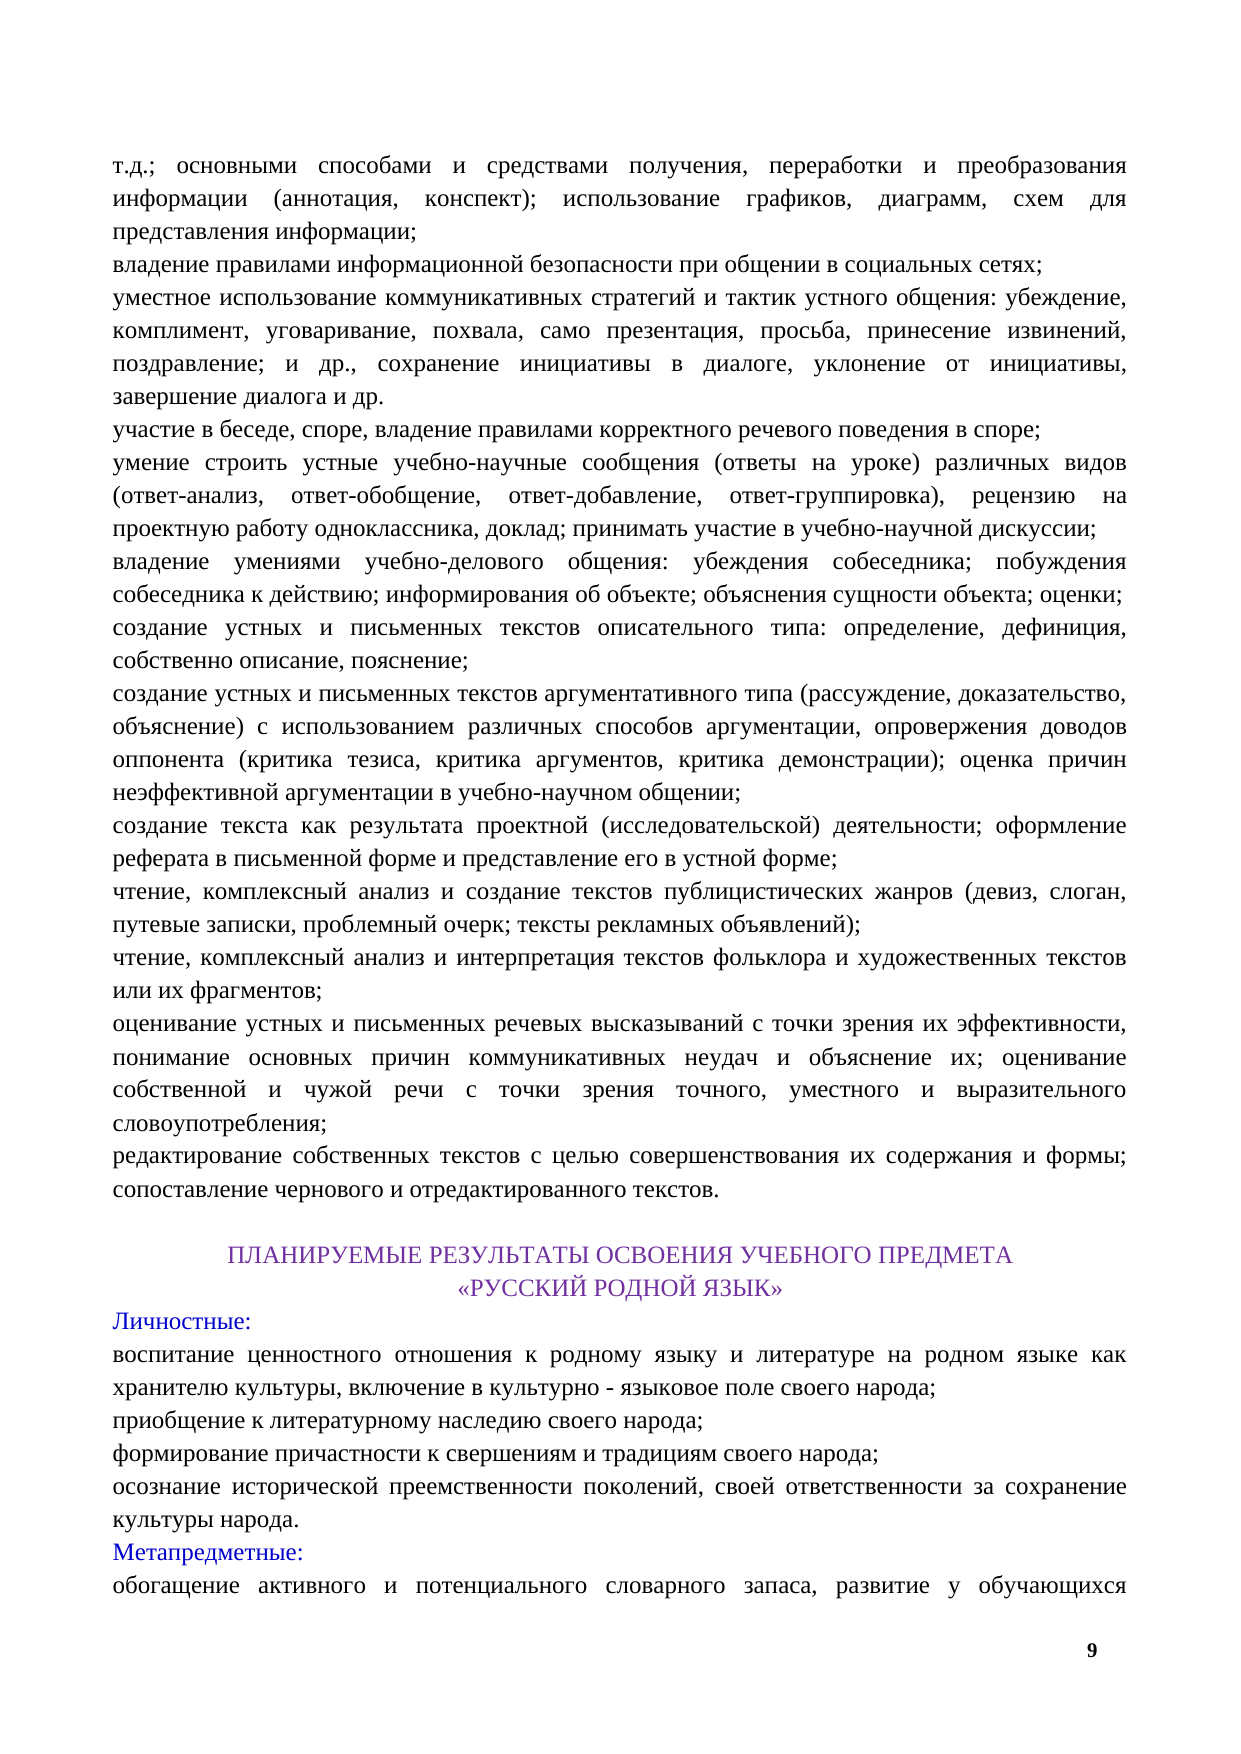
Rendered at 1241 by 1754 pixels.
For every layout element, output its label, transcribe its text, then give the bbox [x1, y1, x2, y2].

text создание текста как результата проектной (исследовательской) деятельности; оформление реферата в письменной форме и представление его в устной форме; [112, 810, 1128, 872]
text осознание исторической преемственности поколений, своей ответственности за сохранение культуры народа. [112, 1471, 1128, 1533]
text создание устных и письменных текстов аргументативного типа (рассуждение, доказательство, объяснение) с использованием различных способов аргументации, опровержения доводов оппонента (критика тезиса, критика аргументов, критика демонстрации); оценка причин неэффективной аргументации в учебно-научном общении; [112, 678, 1128, 806]
text воспитание ценностного отношения к родному языку и литературе на родном языке как хранителю культуры, включение в культурно - языковое поле своего народа; [112, 1339, 1128, 1401]
text умение строить устные учебно-научные сообщения (ответы на уроке) различных видов (ответ-анализ, ответ-обобщение, ответ-добавление, ответ-группировка), рецензию на проектную работу одноклассника, доклад; принимать участие в учебно-научной дискуссии; [112, 447, 1128, 542]
text чтение, комплексный анализ и создание текстов публицистических жанров (девиз, слоган, путевые записки, проблемный очерк; тексты рекламных объявлений); [112, 876, 1128, 938]
text приобщение к литературному наследию своего народа; [112, 1405, 1128, 1433]
text чтение, комплексный анализ и интерпретация текстов фольклора и художественных текстов или их фрагментов; [112, 942, 1128, 1004]
text ПЛАНИРУЕМЫЕ РЕЗУЛЬТАТЫ ОСВОЕНИЯ УЧЕБНОГО ПРЕДМЕТА [112, 1240, 1128, 1268]
text оценивание устных и письменных речевых высказываний с точки зрения их эффективности, понимание основных причин коммуникативных неудач и объяснение их; оценивание собственной и чужой речи с точки зрения точного, уместного и выразительного словоупотребления; [112, 1008, 1128, 1136]
text редактирование собственных текстов с целью совершенствования их содержания и формы; сопоставление чернового и отредактированного текстов. [112, 1141, 1128, 1202]
text уместное использование коммуникативных стратегий и тактик устного общения: убеждение, комплимент, уговаривание, похвала, само презентация, просьба, принесение извинений, поздравление; и др., сохранение инициативы в диалоге, уклонение от инициативы, завершение диалога и др. [112, 282, 1128, 410]
text владение умениями учебно-делового общения: убеждения собеседника; побуждения собеседника к действию; информирования об объекте; объяснения сущности объекта; оценки; [112, 546, 1128, 608]
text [112, 150, 1128, 245]
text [112, 1570, 1128, 1599]
text Личностные: [112, 1306, 1128, 1334]
text участие в беседе, споре, владение правилами корректного речевого поведения в споре; [112, 414, 1128, 443]
text формирование причастности к свершениям и традициям своего народа; [112, 1438, 1128, 1467]
text «РУССКИЙ РОДНОЙ ЯЗЫК» [112, 1273, 1128, 1301]
text владение правилами информационной безопасности при общении в социальных сетях; [112, 249, 1128, 278]
text Метапредметные: [112, 1537, 1128, 1566]
text создание устных и письменных текстов описательного типа: определение, дефиниция, собственно описание, пояснение; [112, 612, 1128, 674]
